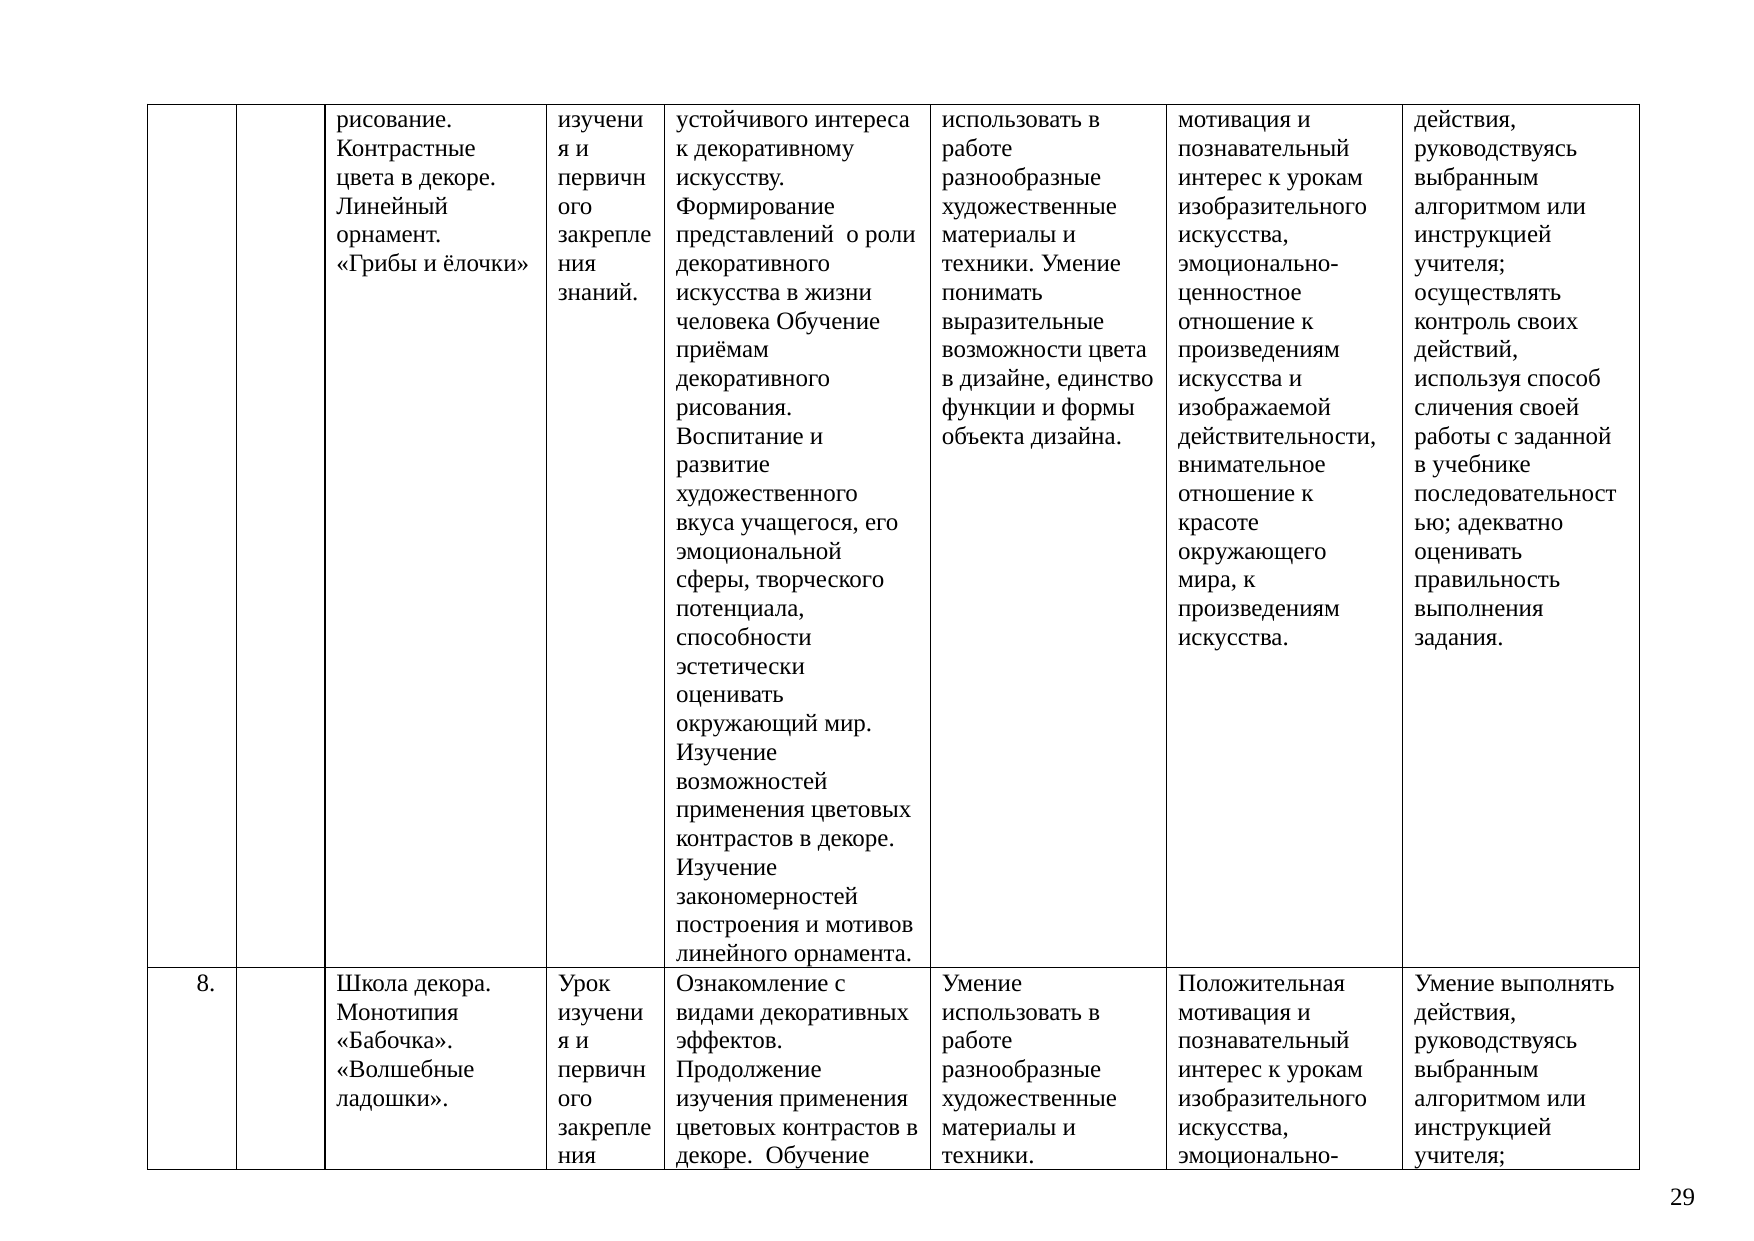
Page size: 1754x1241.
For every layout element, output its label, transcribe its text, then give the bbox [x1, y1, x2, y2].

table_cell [1403, 968, 1639, 1169]
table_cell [931, 968, 1166, 1169]
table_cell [931, 105, 1166, 967]
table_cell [326, 968, 546, 1169]
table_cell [547, 968, 664, 1169]
table_cell [237, 105, 324, 967]
table_cell [148, 105, 236, 967]
table_cell [148, 968, 236, 1169]
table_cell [1403, 105, 1639, 967]
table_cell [547, 105, 664, 967]
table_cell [1167, 105, 1402, 967]
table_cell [326, 105, 546, 967]
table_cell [665, 968, 930, 1169]
table_cell [237, 968, 324, 1169]
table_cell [1167, 968, 1402, 1169]
